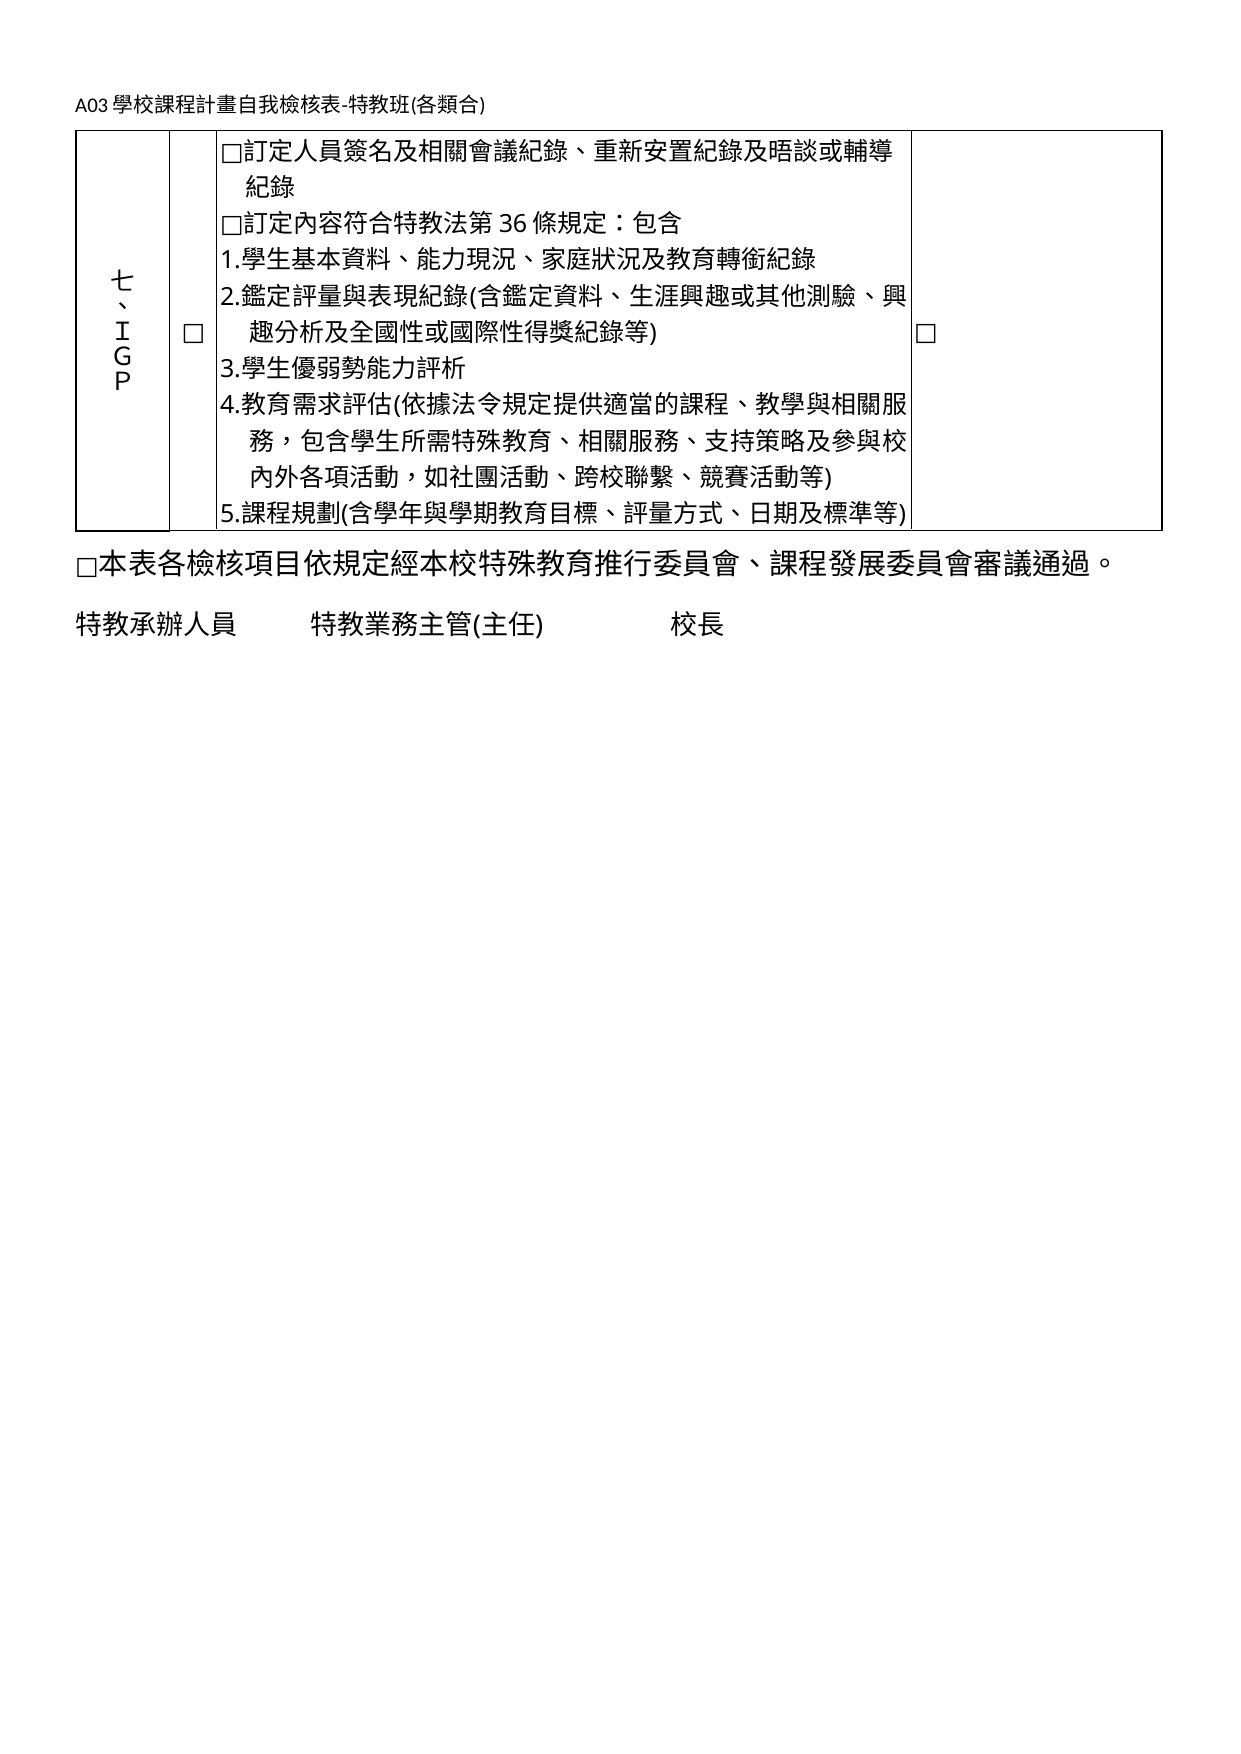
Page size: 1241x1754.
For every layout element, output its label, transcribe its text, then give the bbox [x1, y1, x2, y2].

table_cell [911, 131, 1161, 530]
table_cell [170, 131, 217, 530]
table_cell 訂定人員簽名及相關會議紀錄、重新安置紀錄及晤談或輔導紀錄 訂定內容符合特教法第36條規定：包含 1.學生基本資料、能力現況、家庭狀況及教育轉銜紀錄 2.鑑定評量與表現紀錄(含鑑定資料、生涯興趣或其他測驗、興趣分析及全國性或國際性得獎紀錄等) 3.學生優弱勢能力評析 4.教育需求評估(依據法令規定提供適當的課程、教學與相關服務，包含學生所需特殊教育、相關服務、支持策略及參與校內外各項活動，如社團活動、跨校聯繫、競賽活動等) 5.課程規劃(含學年與學期教育目標、評量方式、日期及標準等) [217, 131, 911, 530]
text 特教承辦人員 特教業務主管(主任) 校長 [75, 603, 1165, 642]
text 本表各檢核項目依規定經本校特殊教育推行委員會、課程發展委員會審議通過。 [75, 541, 1165, 583]
table_cell 七、ＩＧＰ [77, 131, 169, 530]
